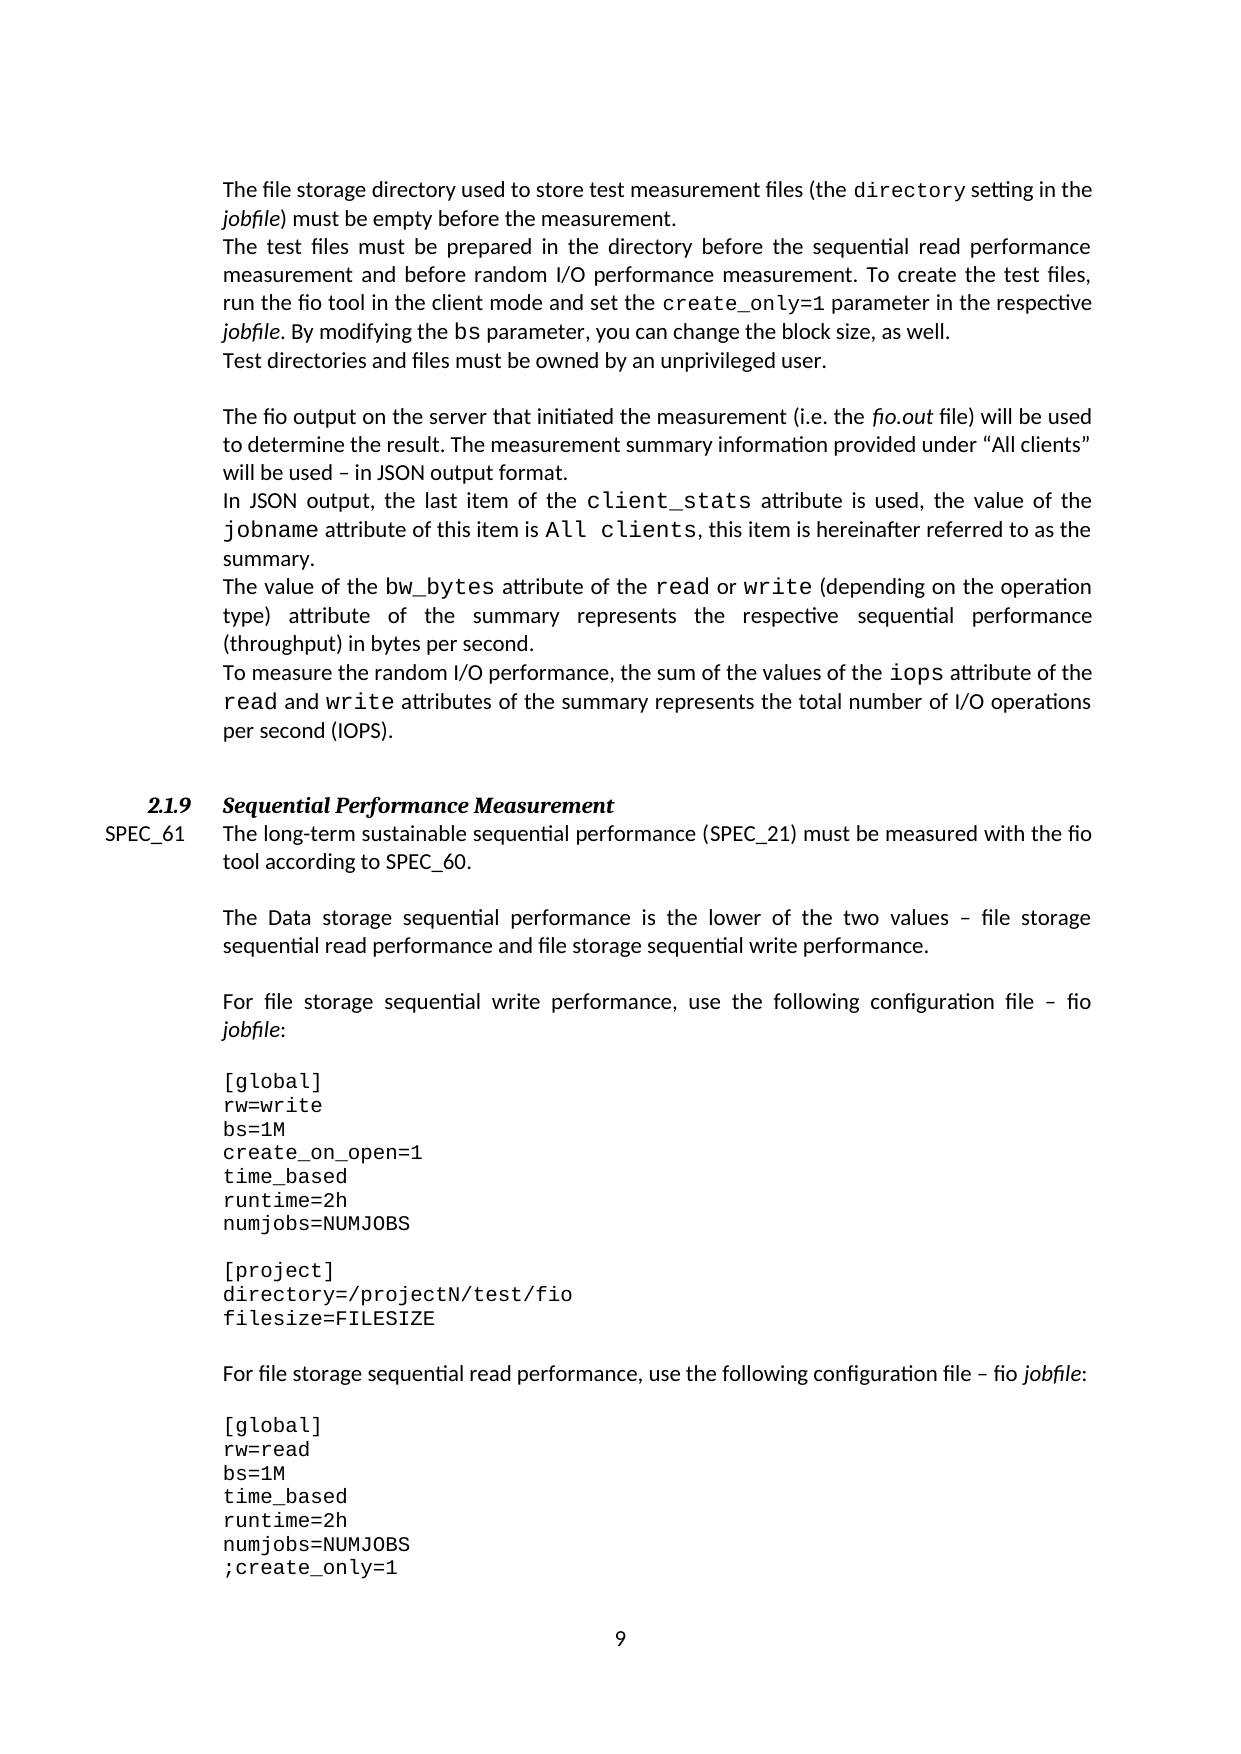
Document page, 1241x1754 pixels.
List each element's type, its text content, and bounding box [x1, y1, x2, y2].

list directory=/projectN/test/fio [223, 1284, 1093, 1308]
list In JSON output, the last item of the client_stats attribute is used, the value of the jobname attribute of this item is All clients, this item is hereinafter referred to as the summary. [223, 486, 1093, 572]
list The test files must be prepared in the directory before the sequential read performance measurement and before random I/O performance measurement. To create the test files, run the fio tool in the client mode and set the create_only=1 parameter in the respective jobfile. By modifying the bs parameter, you can change the block size, as well. [223, 232, 1093, 346]
list The file storage directory used to store test measurement files (the directory setting in the jobfile) must be empty before the measurement. [223, 176, 1093, 232]
subtitle Sequential Performance Measurement [148, 793, 1093, 819]
list time_based [223, 1166, 1093, 1189]
list numjobs=NUMJOBS [223, 1534, 1093, 1557]
list runtime=2h [223, 1510, 1093, 1534]
list rw=read [223, 1439, 1093, 1463]
list bs=1M [223, 1119, 1093, 1142]
list bs=1M [223, 1463, 1093, 1486]
list filesize=FILESIZE [223, 1308, 1093, 1331]
list The long-term sustainable sequential performance (SPEC_21) must be measured with the fio tool according to SPEC_60. [185, 819, 1093, 875]
list ;create_only=1 [223, 1557, 1093, 1581]
list To measure the random I/O performance, the sum of the values of the iops attribute of the read and write attributes of the summary represents the total number of I/O operations per second (IOPS). [223, 658, 1093, 744]
list [global] [223, 1071, 1093, 1095]
list The Data storage sequential performance is the lower of the two values – file storage sequential read performance and file storage sequential write performance. [223, 903, 1093, 959]
list runtime=2h [223, 1189, 1093, 1213]
list The fio output on the server that initiated the measurement (i.e. the fio.out file) will be used to determine the result. The measurement summary information provided under “All clients” will be used – in JSON output format. [223, 402, 1093, 486]
list time_based [223, 1486, 1093, 1510]
list numjobs=NUMJOBS [223, 1213, 1093, 1237]
list For file storage sequential write performance, use the following configuration file – fio jobfile: [223, 987, 1093, 1043]
list rw=write [223, 1095, 1093, 1119]
list [project] [223, 1261, 1093, 1284]
list create_on_open=1 [223, 1142, 1093, 1166]
list For file storage sequential read performance, use the following configuration file – fio jobfile: [223, 1359, 1093, 1387]
list The value of the bw_bytes attribute of the read or write (depending on the operation type) attribute of the summary represents the respective sequential performance (throughput) in bytes per second. [223, 572, 1093, 658]
list [global] [223, 1416, 1093, 1439]
list Test directories and files must be owned by an unprivileged user. [223, 346, 1093, 374]
